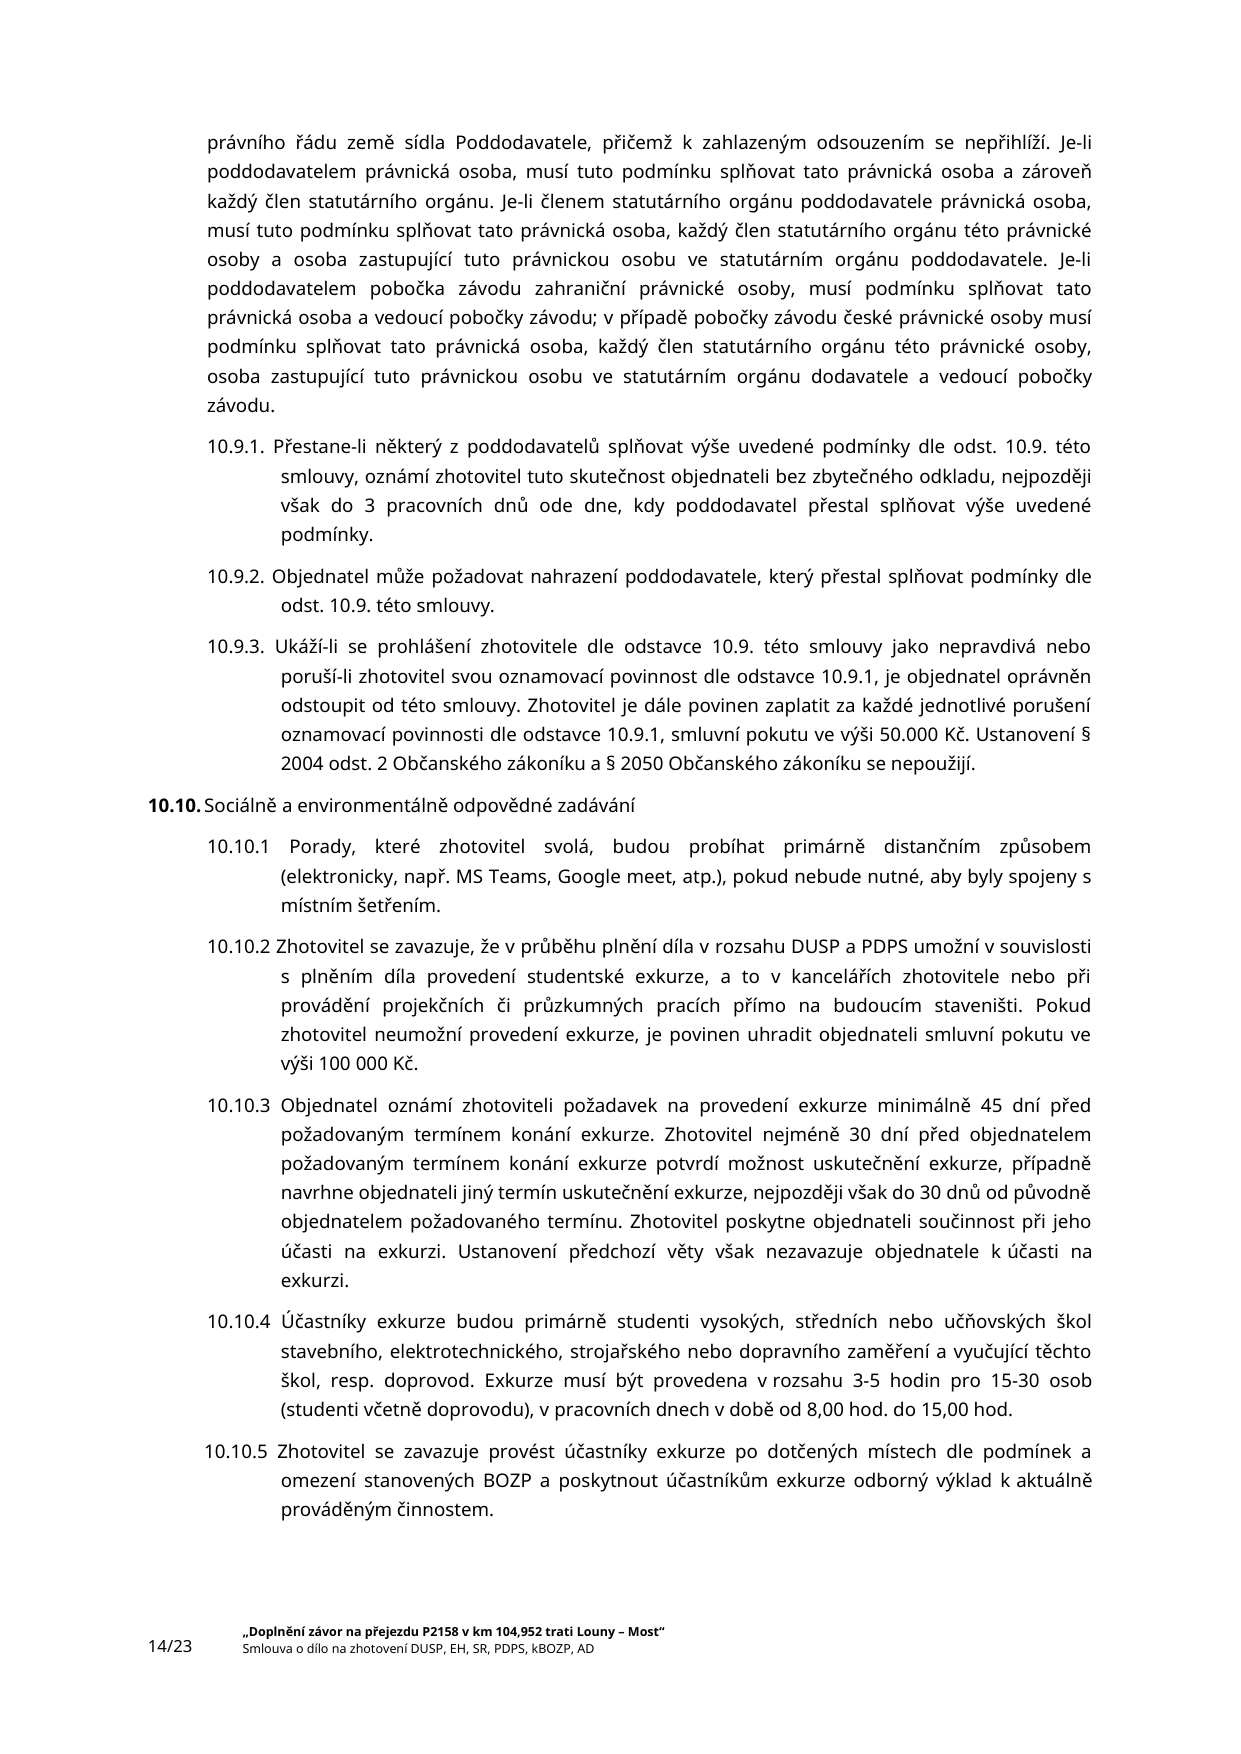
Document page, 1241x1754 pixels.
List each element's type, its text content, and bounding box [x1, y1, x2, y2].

text 10.9.3. Ukáží-li se prohlášení zhotovitele dle odstavce 10.9. této smlouvy jako nepravdivá nebo poruší-li zhotovitel svou oznamovací povinnost dle odstavce 10.9.1, je objednatel oprávněn odstoupit od této smlouvy. Zhotovitel je dále povinen zaplatit za každé jednotlivé porušení oznamovací povinnosti dle odstavce 10.9.1, smluvní pokutu ve výši 50.000 Kč. Ustanovení § 2004 odst. 2 Občanského zákoníku a § 2050 Občanského zákoníku se nepoužijí. [207, 631, 1092, 776]
text 10.10.2 Zhotovitel se zavazuje, že v průběhu plnění díla v rozsahu DUSP a PDPS umožní v souvislosti s plněním díla provedení studentské exkurze, a to v kancelářích zhotovitele nebo při provádění projekčních či průzkumných pracích přímo na budoucím staveništi. Pokud zhotovitel neumožní provedení exkurze, je povinen uhradit objednateli smluvní pokutu ve výši 100 000 Kč. [207, 931, 1092, 1076]
text 10.9.2. Objednatel může požadovat nahrazení poddodavatele, který přestal splňovat podmínky dle odst. 10.9. této smlouvy. [207, 560, 1092, 618]
text 10.10.1 Porady, které zhotovitel svolá, budou probíhat primárně distančním způsobem (elektronicky, např. MS Teams, Google meet, atp.), pokud nebude nutné, aby byly spojeny s místním šetřením. [207, 831, 1092, 918]
text 10.10. Sociálně a environmentálně odpovědné zadávání [148, 789, 1092, 818]
text 10.10.3 Objednatel oznámí zhotoviteli požadavek na provedení exkurze minimálně 45 dní před požadovaným termínem konání exkurze. Zhotovitel nejméně 30 dní před objednatelem požadovaným termínem konání exkurze potvrdí možnost uskutečnění exkurze, případně navrhne objednateli jiný termín uskutečnění exkurze, nejpozději však do 30 dnů od původně objednatelem požadovaného termínu. Zhotovitel poskytne objednateli součinnost při jeho účasti na exkurzi. Ustanovení předchozí věty však nezavazuje objednatele k účasti na exkurzi. [207, 1089, 1092, 1293]
text 10.10.4 Účastníky exkurze budou primárně studenti vysokých, středních nebo učňovských škol stavebního, elektrotechnického, strojařského nebo dopravního zaměření a vyučující těchto škol, resp. doprovod. Exkurze musí být provedena v rozsahu 3-5 hodin pro 15-30 osob (studenti včetně doprovodu), v pracovních dnech v době od 8,00 hod. do 15,00 hod. [207, 1306, 1092, 1422]
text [148, 126, 1092, 418]
text 10.9.1. Přestane-li některý z poddodavatelů splňovat výše uvedené podmínky dle odst. 10.9. této smlouvy, oznámí zhotovitel tuto skutečnost objednateli bez zbytečného odkladu, nejpozději však do 3 pracovních dnů ode dne, kdy poddodavatel přestal splňovat výše uvedené podmínky. [207, 431, 1092, 547]
text 10.10.5 Zhotovitel se zavazuje provést účastníky exkurze po dotčených místech dle podmínek a omezení stanovených BOZP a poskytnout účastníkům exkurze odborný výklad k aktuálně prováděným činnostem. [204, 1435, 1092, 1522]
